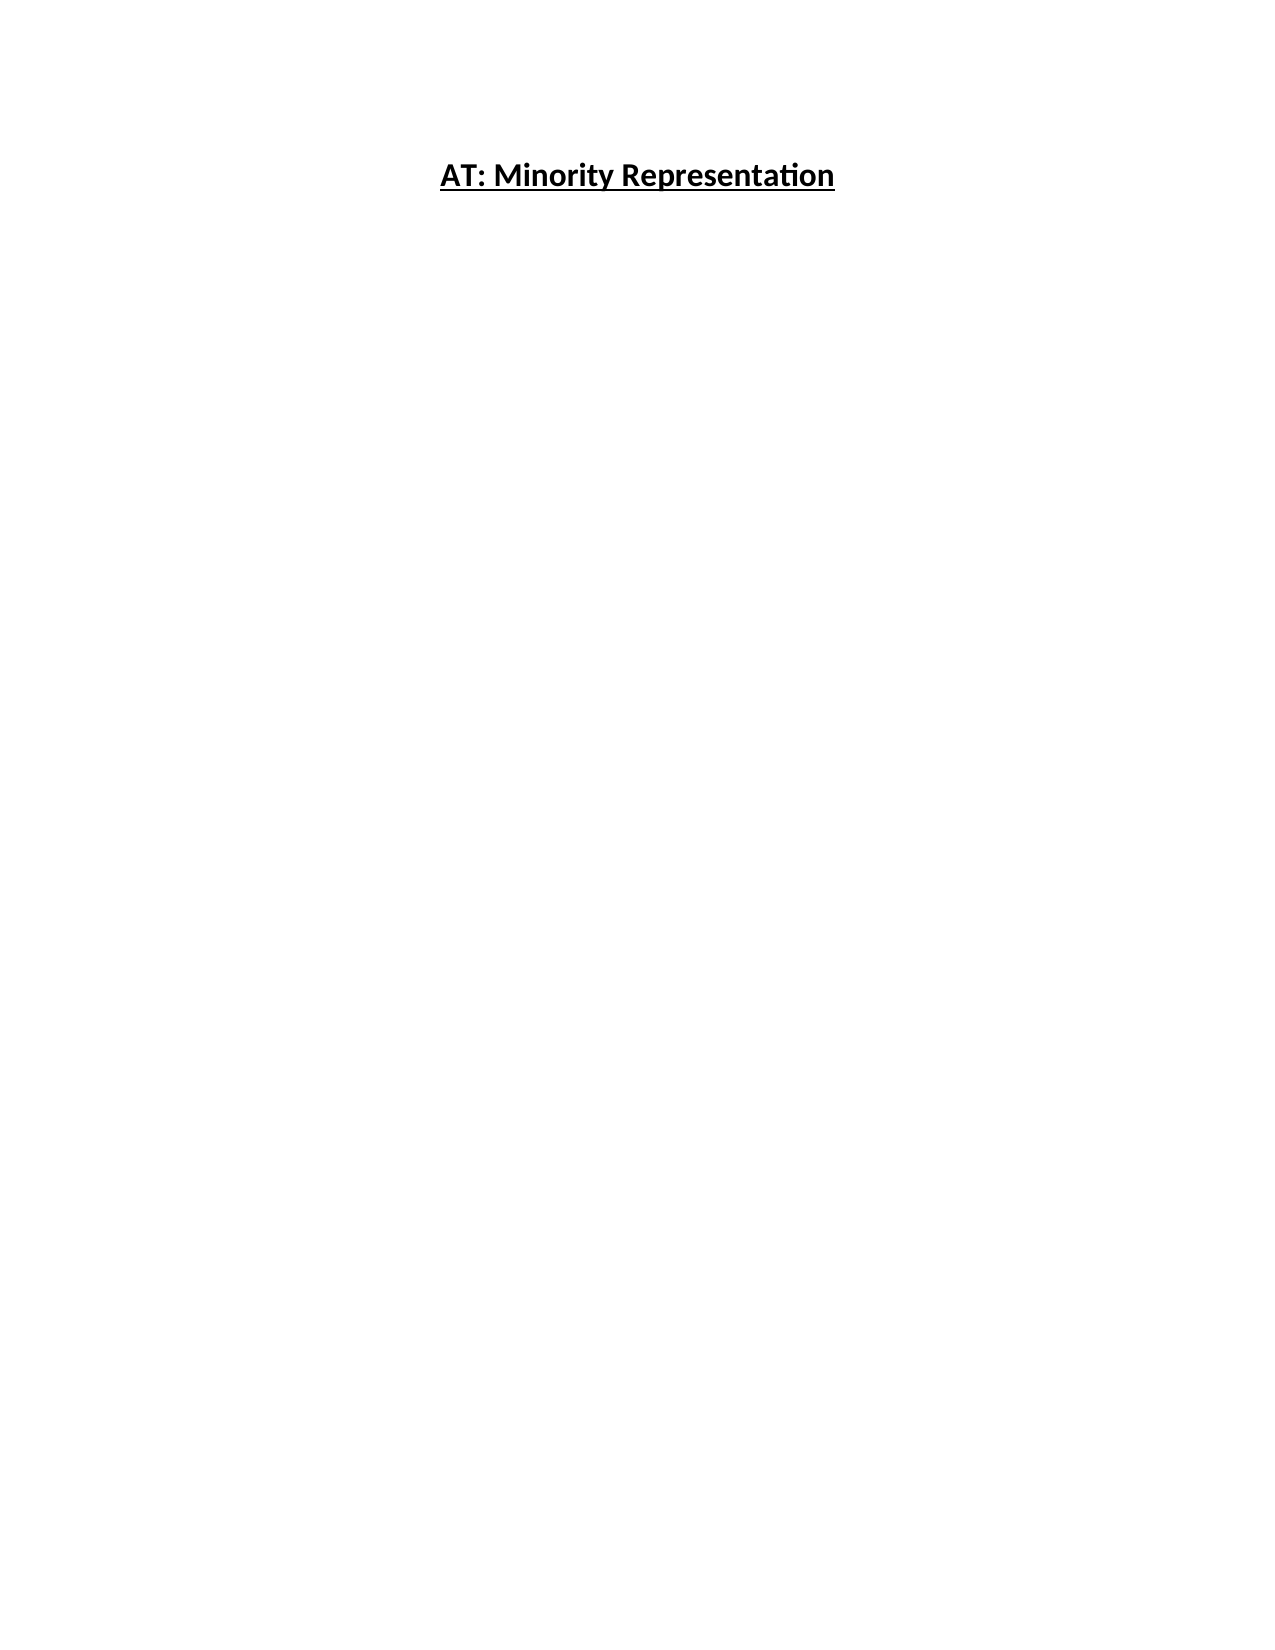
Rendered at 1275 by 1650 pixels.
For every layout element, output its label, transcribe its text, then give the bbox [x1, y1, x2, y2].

subtitle AT: Minority Representation [150, 154, 1125, 195]
